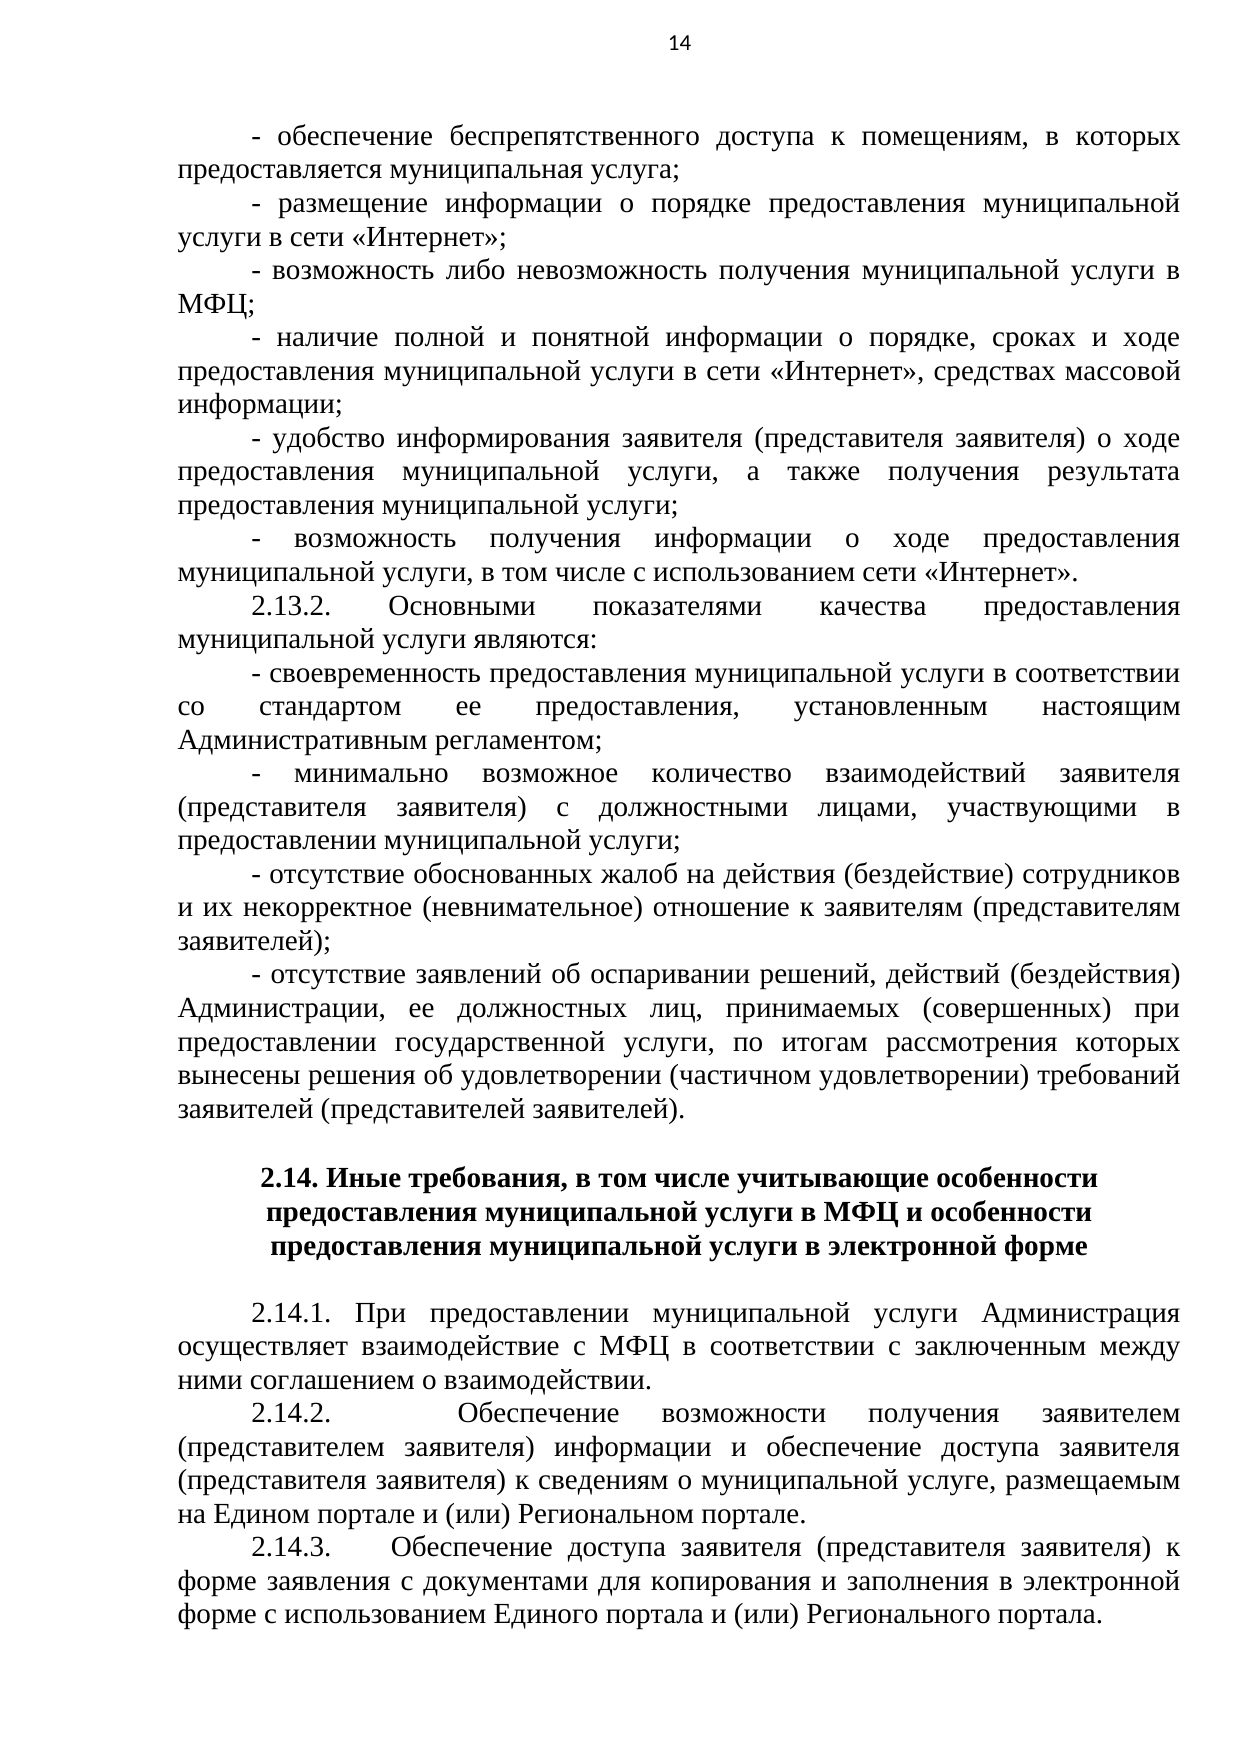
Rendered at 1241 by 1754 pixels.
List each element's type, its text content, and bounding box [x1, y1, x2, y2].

text 2.13.2. Основными показателями качества предоставления муниципальной услуги являются: [177, 588, 1181, 655]
text - возможность получения информации о ходе предоставления муниципальной услуги, в том числе с использованием сети «Интернет». [177, 521, 1181, 588]
text - возможность либо невозможность получения муниципальной услуги в МФЦ; [177, 252, 1181, 319]
text - наличие полной и понятной информации о порядке, сроках и ходе предоставления муниципальной услуги в сети «Интернет», средствах массовой информации; [177, 319, 1181, 420]
text - минимально возможное количество взаимодействий заявителя (представителя заявителя) с должностными лицами, участвующими в предоставлении муниципальной услуги; [177, 755, 1181, 856]
text - удобство информирования заявителя (представителя заявителя) о ходе предоставления муниципальной услуги, а также получения результата предоставления муниципальной услуги; [177, 420, 1181, 521]
text 2.14.2. Обеспечение возможности получения заявителем (представителем заявителя) информации и обеспечение доступа заявителя (представителя заявителя) к сведениям о муниципальной услуге, размещаемым на Едином портале и (или) Региональном портале. [177, 1395, 1181, 1529]
text предоставления муниципальной услуги в МФЦ и особенности предоставления муниципальной услуги в электронной форме [177, 1194, 1181, 1261]
text - размещение информации о порядке предоставления муниципальной услуги в сети «Интернет»; [177, 185, 1181, 252]
text 2.14.3. Обеспечение доступа заявителя (представителя заявителя) к форме заявления с документами для копирования и заполнения в электронной форме с использованием Единого портала и (или) Регионального портала. [177, 1529, 1181, 1630]
text 2.14. Иные требования, в том числе учитывающие особенности [177, 1161, 1181, 1194]
text 2.14.1. При предоставлении муниципальной услуги Администрация осуществляет взаимодействие с МФЦ в соответствии с заключенным между ними соглашением о взаимодействии. [177, 1295, 1181, 1395]
text - отсутствие заявлений об оспаривании решений, действий (бездействия) Администрации, ее должностных лиц, принимаемых (совершенных) при предоставлении государственной услуги, по итогам рассмотрения которых вынесены решения об удовлетворении (частичном удовлетворении) требований заявителей (представителей заявителей). [177, 957, 1181, 1124]
text - своевременность предоставления муниципальной услуги в соответствии со стандартом ее предоставления, установленным настоящим Административным регламентом; [177, 655, 1181, 755]
text - обеспечение беспрепятственного доступа к помещениям, в которых предоставляется муниципальная услуга; [177, 118, 1181, 185]
text - отсутствие обоснованных жалоб на действия (бездействие) сотрудников и их некорректное (невнимательное) отношение к заявителям (представителям заявителей); [177, 856, 1181, 957]
